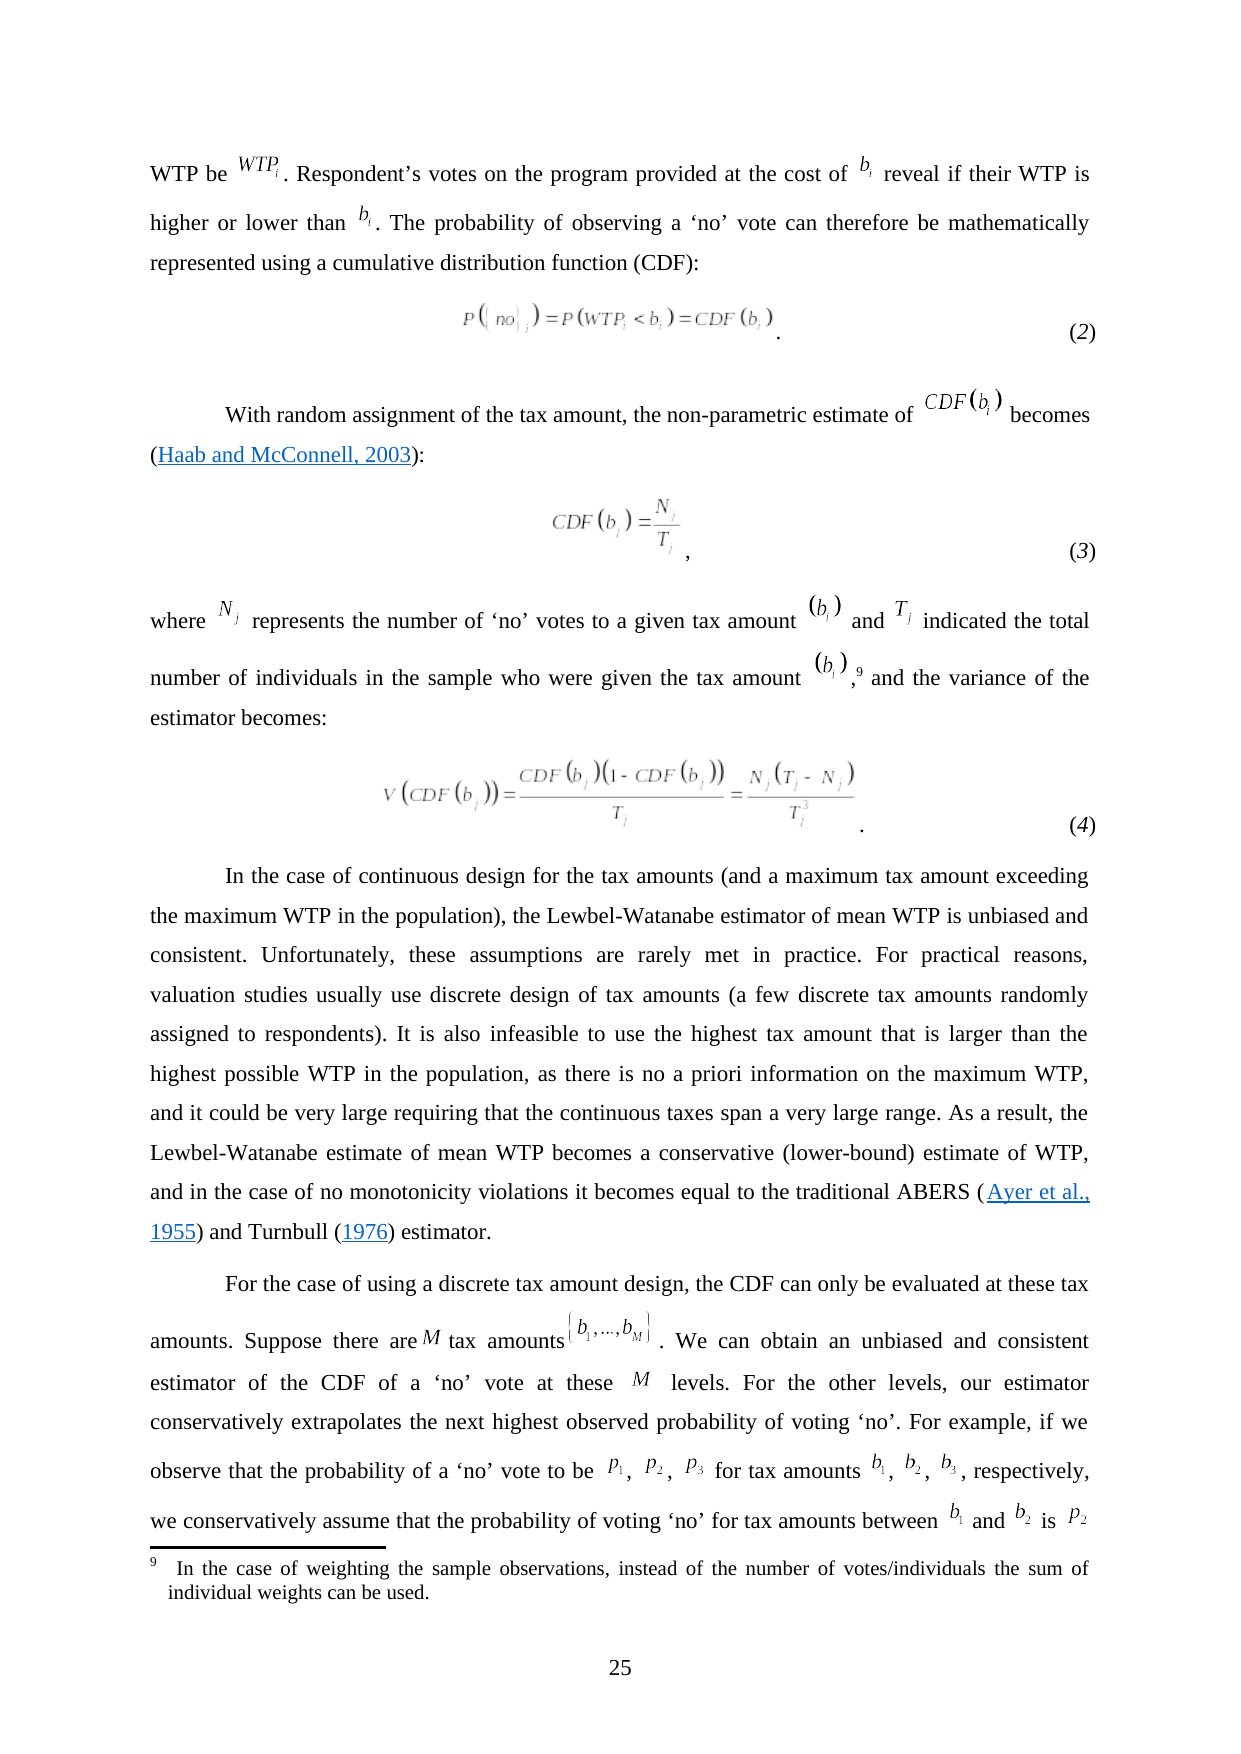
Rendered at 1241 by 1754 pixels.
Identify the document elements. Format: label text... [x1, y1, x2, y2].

text . (2) [150, 301, 1090, 371]
text , (3) [150, 493, 1090, 564]
text . (4) [150, 756, 1090, 837]
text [150, 150, 1090, 275]
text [150, 1270, 1090, 1533]
text where represents the number of ‘no’ votes to a given tax amount and indicated the total number of individuals in the sample who were given the tax amount , and the variance of the estimator becomes: [150, 589, 1090, 730]
text In the case of continuous design for the tax amounts (and a maximum tax amount exceeding the maximum WTP in the population), the Lewbel-Watanabe estimator of mean WTP is unbiased and consistent. Unfortunately, these assumptions are rarely met in practice. For practical reasons, valuation studies usually use discrete design of tax amounts (a few discrete tax amounts randomly assigned to respondents). It is also infeasible to use the highest tax amount that is larger than the highest possible WTP in the population, as there is no a priori information on the maximum WTP, and it could be very large requiring that the continuous taxes span a very large range. As a result, the Lewbel-Watanabe estimate of mean WTP becomes a conservative (lower-bound) estimate of WTP, and in the case of no monotonicity violations it becomes equal to the traditional ABERS (Ayer et al., 1955) and Turnbull (1976) estimator. [150, 863, 1090, 1244]
text With random assignment of the tax amount, the non-parametric estimate of becomes (Haab and McConnell, 2003): [150, 384, 1090, 467]
